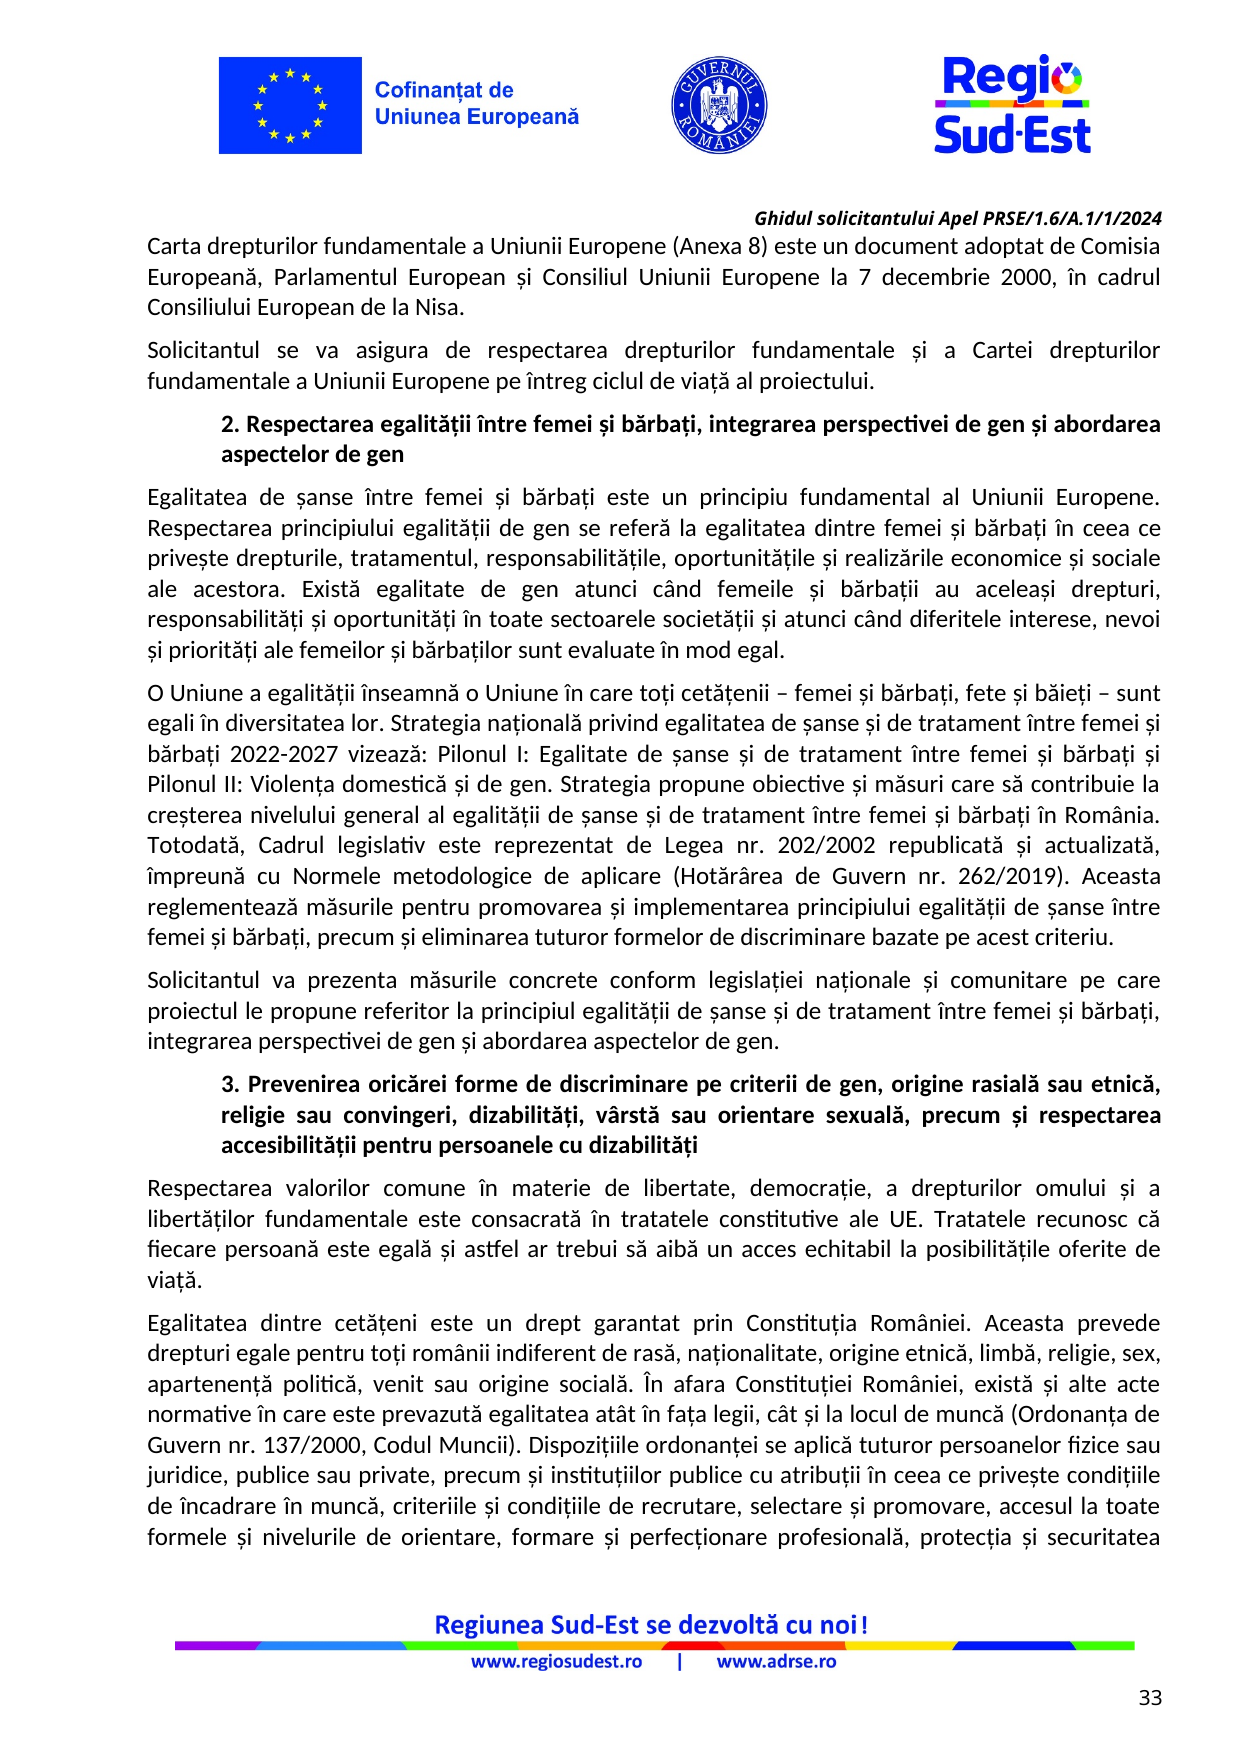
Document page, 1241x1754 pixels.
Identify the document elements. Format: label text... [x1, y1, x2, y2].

text O Uniune a egalității înseamnă o Uniune în care toți cetățenii – femei și bărbați, fete și băieți – sunt egali în diversitatea lor. Strategia națională privind egalitatea de șanse și de tratament între femei și bărbați 2022-2027 vizează: Pilonul I: Egalitate de șanse și de tratament între femei și bărbați și Pilonul II: Violența domestică și de gen. Strategia propune obiective și măsuri care să contribuie la creșterea nivelului general al egalității de șanse și de tratament între femei și bărbați în România. Totodată, Cadrul legislativ este reprezentat de Legea nr. 202/2002 republicată și actualizată, împreună cu Normele metodologice de aplicare (Hotărârea de Guvern nr. 262/2019). Aceasta reglementează măsurile pentru promovarea și implementarea principiului egalității de șanse între femei și bărbați, precum și eliminarea tuturor formelor de discriminare bazate pe acest criteriu. [147, 677, 1162, 952]
text Solicitantul se va asigura de respectarea drepturilor fundamentale și a Cartei drepturilor fundamentale a Uniunii Europene pe întreg ciclul de viață al proiectului. [147, 334, 1162, 395]
text 3. Prevenirea oricărei forme de discriminare pe criterii de gen, origine rasială sau etnică, religie sau convingeri, dizabilități, vârstă sau orientare sexuală, precum și respectarea accesibilității pentru persoanele cu dizabilități [221, 1068, 1162, 1160]
text 2. Respectarea egalității între femei și bărbați, integrarea perspectivei de gen și abordarea aspectelor de gen [221, 408, 1162, 469]
picture [218, 54, 1091, 155]
text Respectarea valorilor comune în materie de libertate, democrație, a drepturilor omului și a libertăților fundamentale este consacrată în tratatele constitutive ale UE. Tratatele recunosc că fiecare persoană este egală și astfel ar trebui să aibă un acces echitabil la posibilitățile oferite de viață. [147, 1172, 1162, 1294]
text Solicitantul va prezenta măsurile concrete conform legislației naționale și comunitare pe care proiectul le propune referitor la principiul egalității de șanse și de tratament între femei și bărbați, integrarea perspectivei de gen și abordarea aspectelor de gen. [147, 964, 1162, 1056]
text Carta drepturilor fundamentale a Uniunii Europene (Anexa 8) este un document adoptat de Comisia Europeană, Parlamentul European și Consiliul Uniunii Europene la 7 decembrie 2000, în cadrul Consiliului European de la Nisa. [147, 230, 1162, 322]
text Egalitatea de șanse între femei și bărbați este un principiu fundamental al Uniunii Europene. Respectarea principiului egalităţii de gen se referă la egalitatea dintre femei și bărbați în ceea ce privește drepturile, tratamentul, responsabilitățile, oportunitățile și realizările economice și sociale ale acestora. Există egalitate de gen atunci când femeile și bărbații au aceleași drepturi, responsabilități și oportunități în toate sectoarele societății și atunci când diferitele interese, nevoi și priorități ale femeilor și bărbaților sunt evaluate în mod egal. [147, 481, 1162, 664]
picture [175, 1614, 1135, 1671]
